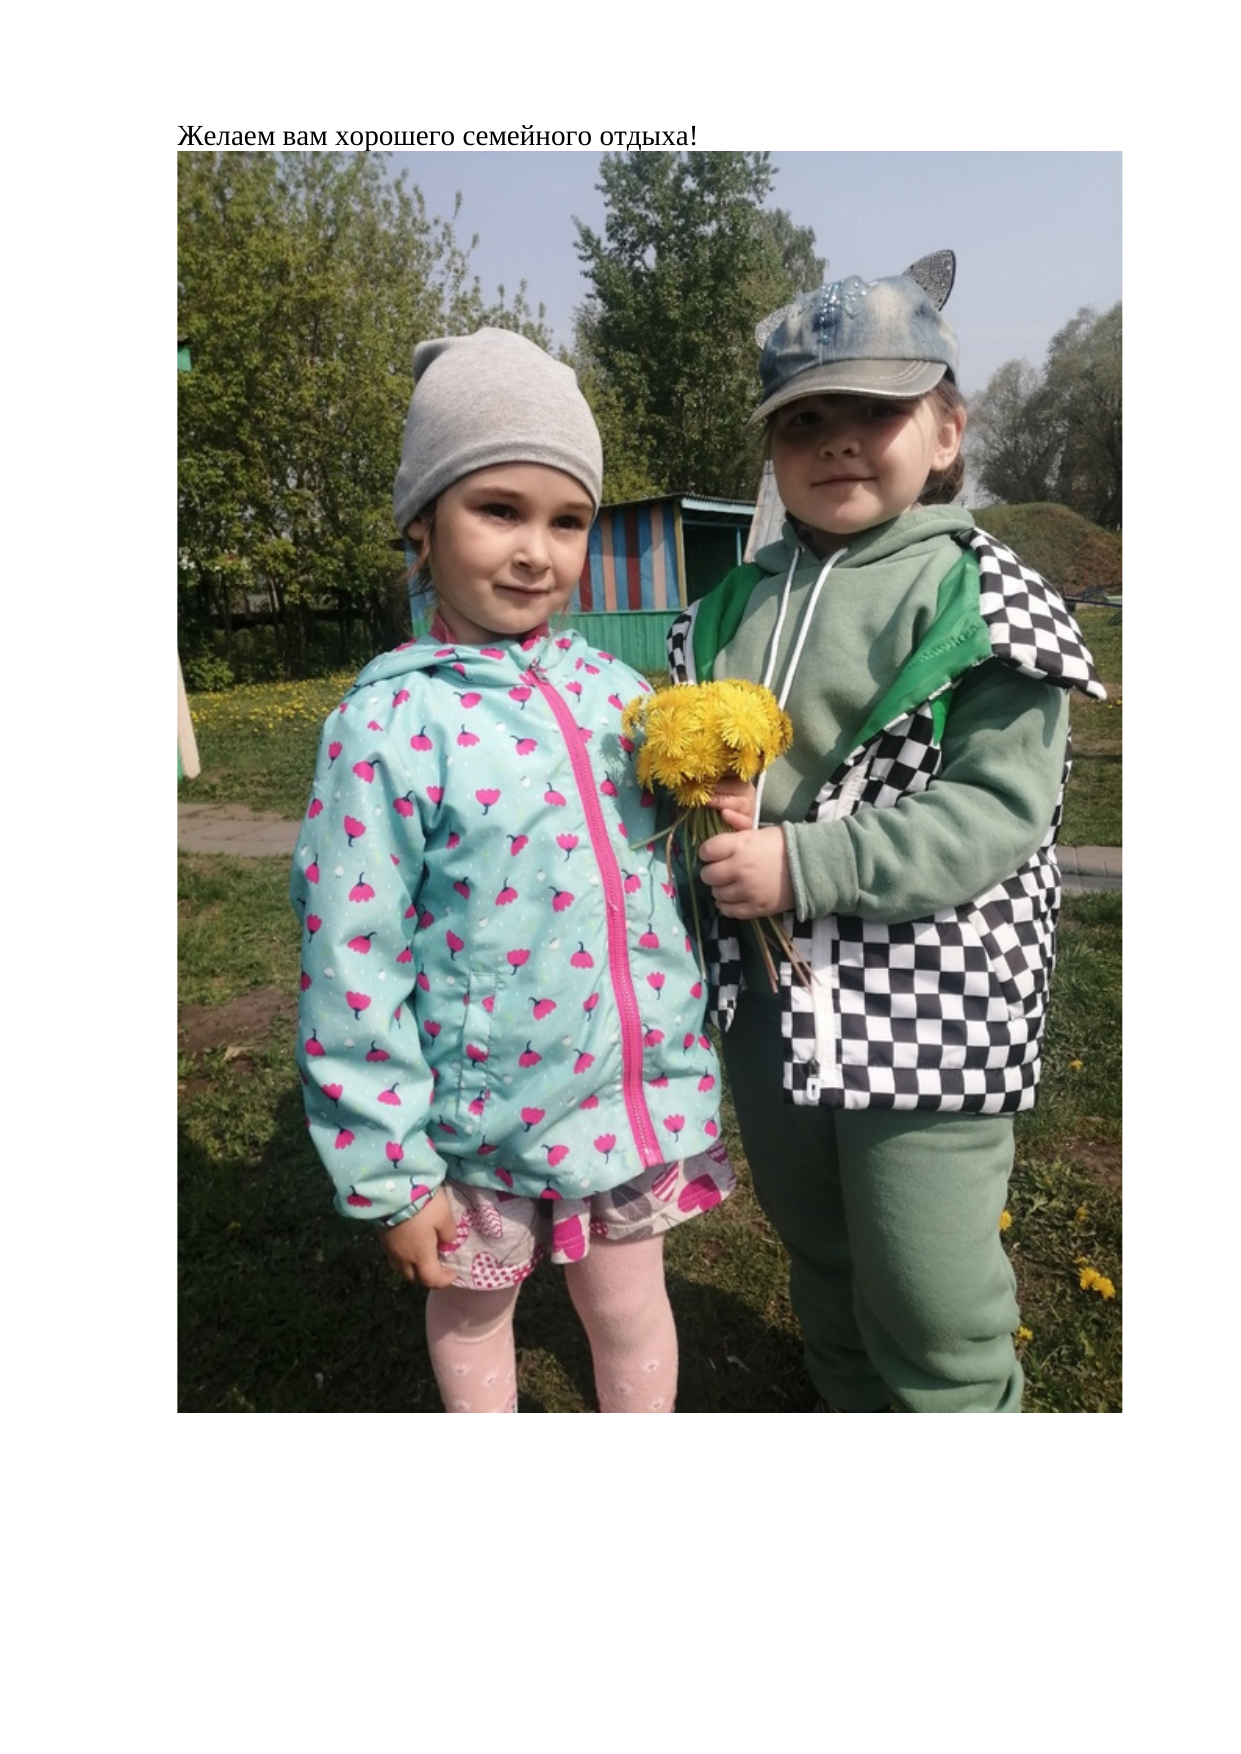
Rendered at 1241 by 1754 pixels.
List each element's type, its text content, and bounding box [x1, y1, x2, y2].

picture [177, 151, 1123, 1413]
